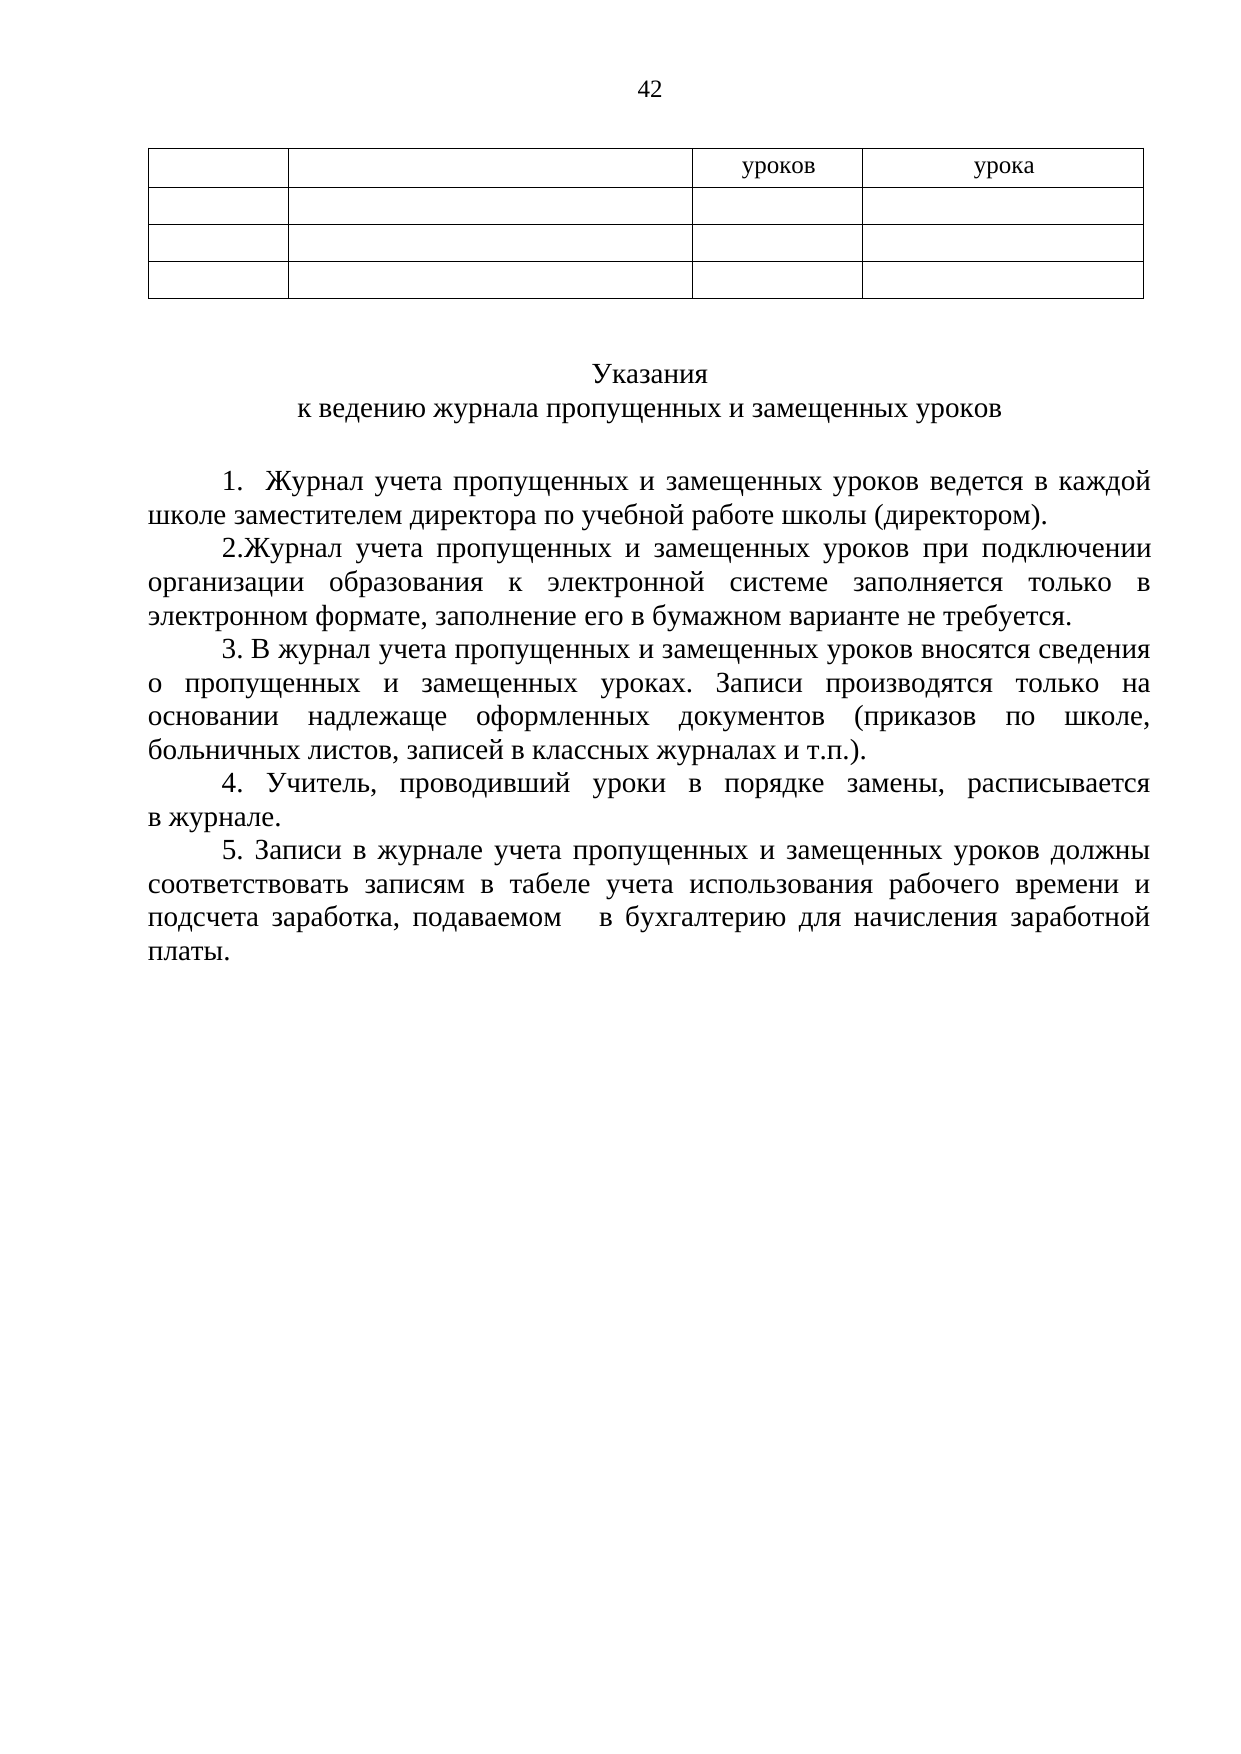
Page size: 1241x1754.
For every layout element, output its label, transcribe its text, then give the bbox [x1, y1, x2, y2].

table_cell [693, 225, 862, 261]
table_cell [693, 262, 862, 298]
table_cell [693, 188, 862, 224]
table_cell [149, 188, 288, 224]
text 5. Записи в журнале учета пропущенных и замещенных уроков должны соответствовать записям в табеле учета использования рабочего времени и подсчета заработка, подаваемом в бухгалтерию для начисления заработной платы. [148, 832, 1152, 967]
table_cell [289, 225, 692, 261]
text к ведению журнала пропущенных и замещенных уроков [148, 390, 1152, 424]
text 3. В журнал учета пропущенных и замещенных уроков вносятся сведения о пропущенных и замещенных уроках. Записи производятся только на основании надлежаще оформленных документов (приказов по школе, больничных листов, записей в классных журналах и т.п.). [148, 631, 1152, 765]
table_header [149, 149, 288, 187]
text Указания [148, 357, 1152, 390]
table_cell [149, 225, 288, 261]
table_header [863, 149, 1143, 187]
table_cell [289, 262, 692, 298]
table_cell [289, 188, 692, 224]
text 2.Журнал учета пропущенных и замещенных уроков при подключении организации образования к электронной системе заполняется только в электронном формате, заполнение его в бумажном варианте не требуется. [148, 531, 1152, 631]
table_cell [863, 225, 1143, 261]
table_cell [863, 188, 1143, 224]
text 1. Журнал учета пропущенных и замещенных уроков ведется в каждой школе заместителем директора по учебной работе школы (директором). [148, 463, 1152, 531]
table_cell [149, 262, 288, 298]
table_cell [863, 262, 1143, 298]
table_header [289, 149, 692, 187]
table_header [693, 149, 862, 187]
text 4. Учитель, проводивший уроки в порядке замены, расписывается в журнале. [148, 765, 1152, 832]
